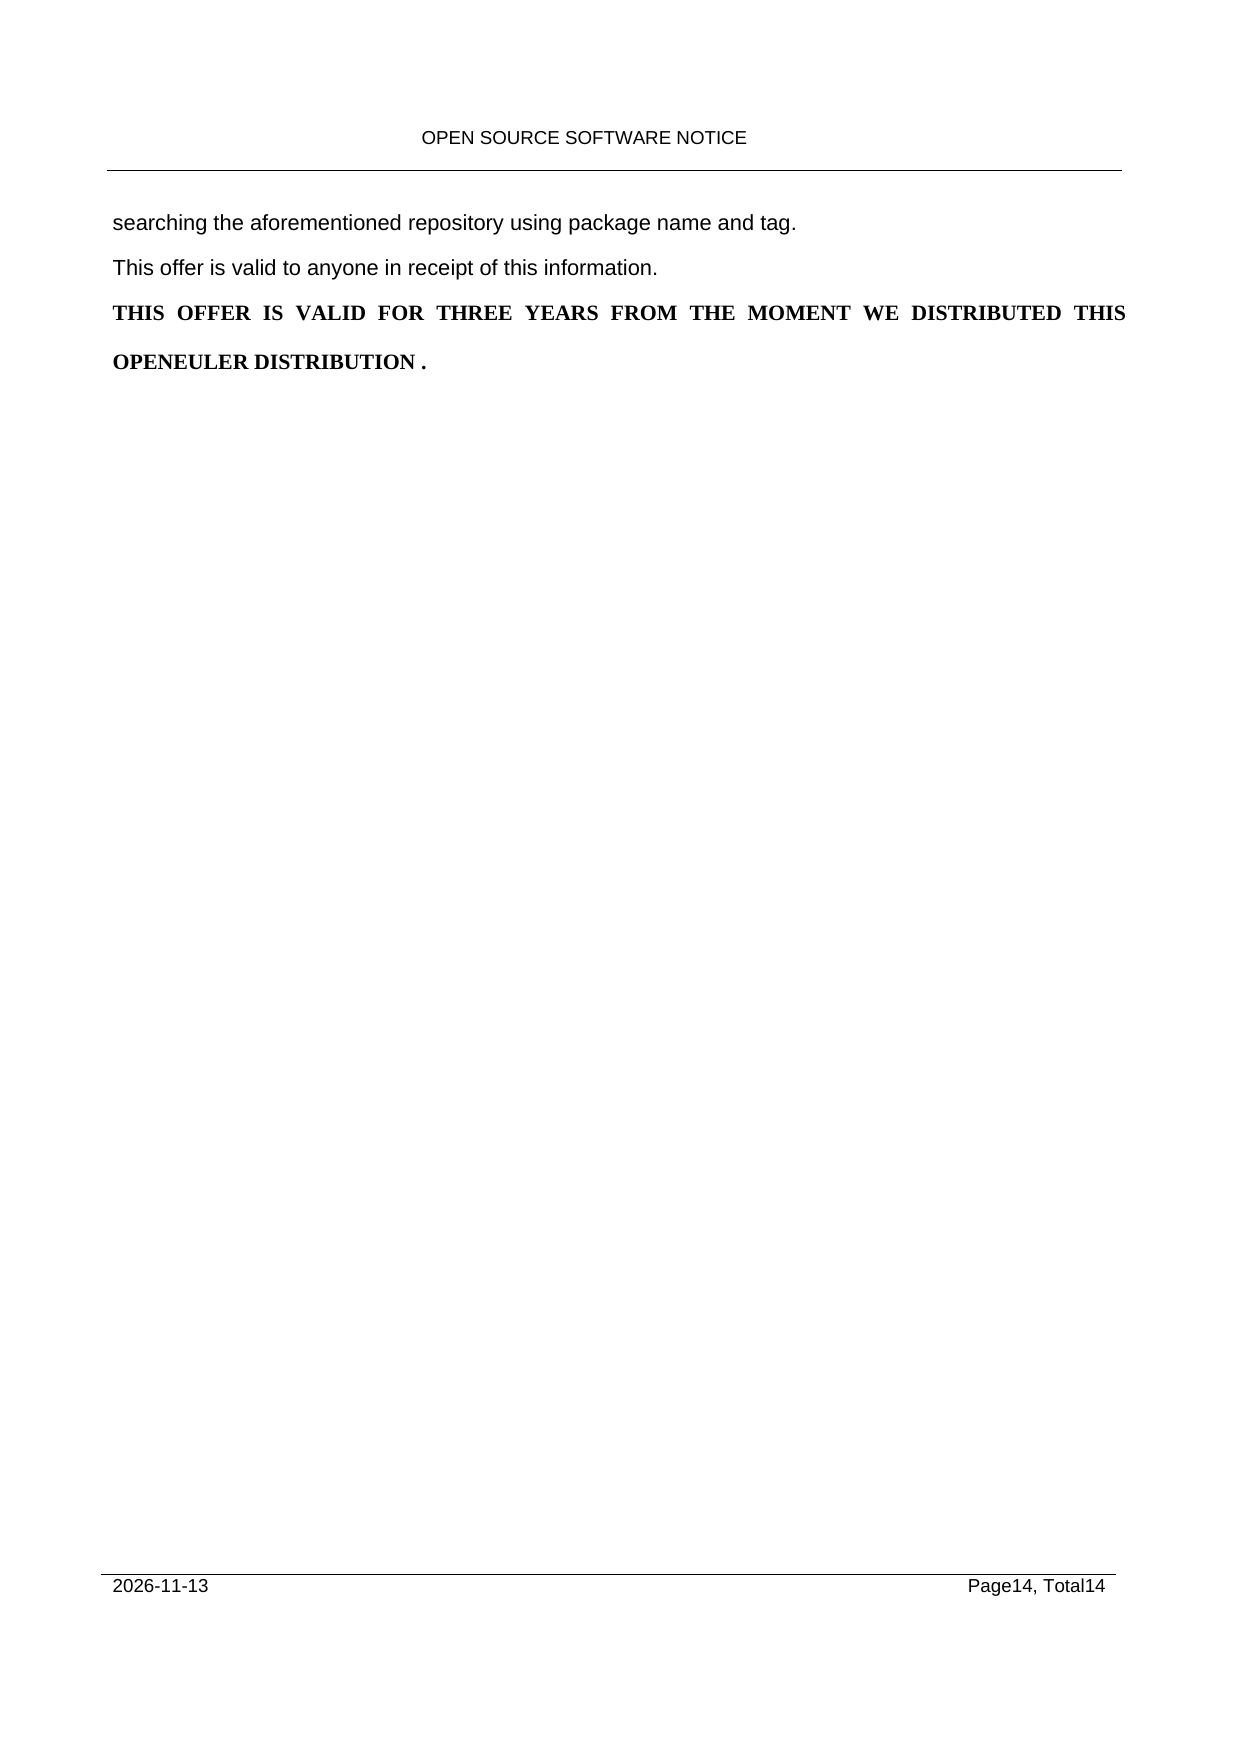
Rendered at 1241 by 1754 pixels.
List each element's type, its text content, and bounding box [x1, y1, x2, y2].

text THIS OFFER IS VALID FOR THREE YEARS FROM THE MOMENT WE DISTRIBUTED THIS OPENEULER DISTRIBUTION . [112, 297, 1128, 378]
text This offer is valid to anyone in receipt of this information. [112, 251, 1128, 284]
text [112, 206, 1128, 239]
